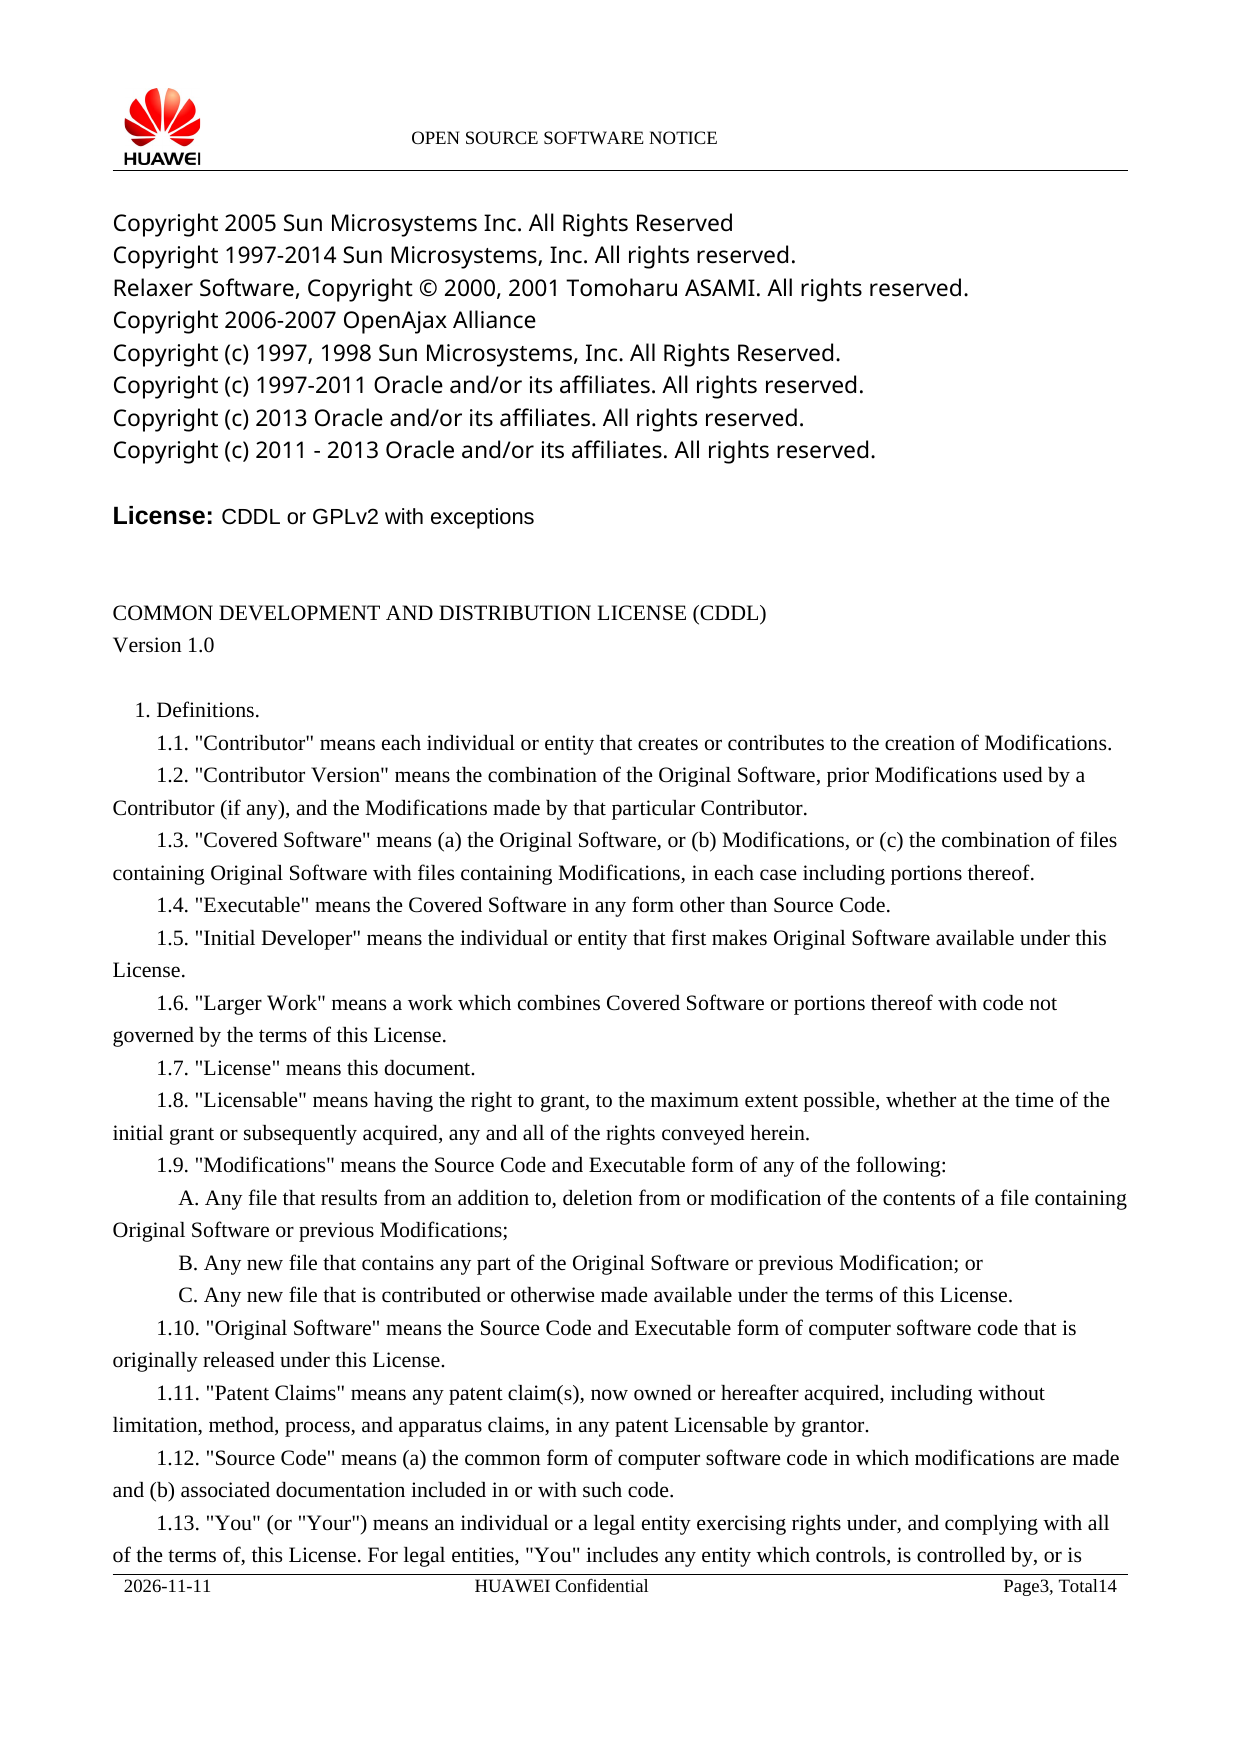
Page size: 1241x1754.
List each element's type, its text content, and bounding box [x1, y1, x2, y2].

text 1. Definitions. [112, 694, 1128, 726]
text 1.5. "Initial Developer" means the individual or entity that first makes Original Software available under this License. [112, 921, 1128, 986]
text B. Any new file that contains any part of the Original Software or previous Modification; or [112, 1246, 1128, 1279]
text 1.4. "Executable" means the Covered Software in any form other than Source Code. [112, 889, 1128, 921]
text 1.6. "Larger Work" means a work which combines Covered Software or portions thereof with code not governed by the terms of this License. [112, 986, 1128, 1051]
text 1.9. "Modifications" means the Source Code and Executable form of any of the following: [112, 1149, 1128, 1181]
text A. Any file that results from an addition to, deletion from or modification of the contents of a file containing Original Software or previous Modifications; [112, 1181, 1128, 1246]
text 1.8. "Licensable" means having the right to grant, to the maximum extent possible, whether at the time of the initial grant or subsequently acquired, any and all of the rights conveyed herein. [112, 1084, 1128, 1149]
picture [124, 88, 201, 165]
text 1.2. "Contributor Version" means the combination of the Original Software, prior Modifications used by a Contributor (if any), and the Modifications made by that particular Contributor. [112, 759, 1128, 824]
text 1.10. "Original Software" means the Source Code and Executable form of computer software code that is originally released under this License. [112, 1311, 1128, 1376]
text License: CDDL or GPLv2 with exceptions [112, 499, 1128, 531]
text 1.12. "Source Code" means (a) the common form of computer software code in which modifications are made and (b) associated documentation included in or with such code. [112, 1441, 1128, 1506]
text 1.1. "Contributor" means each individual or entity that creates or contributes to the creation of Modifications. [112, 726, 1128, 759]
text 1.11. "Patent Claims" means any patent claim(s), now owned or hereafter acquired, including without limitation, method, process, and apparatus claims, in any patent Licensable by grantor. [112, 1376, 1128, 1441]
text Version 1.0 [112, 629, 1128, 661]
text COMMON DEVELOPMENT AND DISTRIBUTION LICENSE (CDDL) [112, 596, 1128, 629]
text C. Any new file that is contributed or otherwise made available under the terms of this License. [112, 1279, 1128, 1311]
text 1.7. "License" means this document. [112, 1051, 1128, 1084]
text 1.3. "Covered Software" means (a) the Original Software, or (b) Modifications, or (c) the combination of files containing Original Software with files containing Modifications, in each case including portions thereof. [112, 824, 1128, 889]
